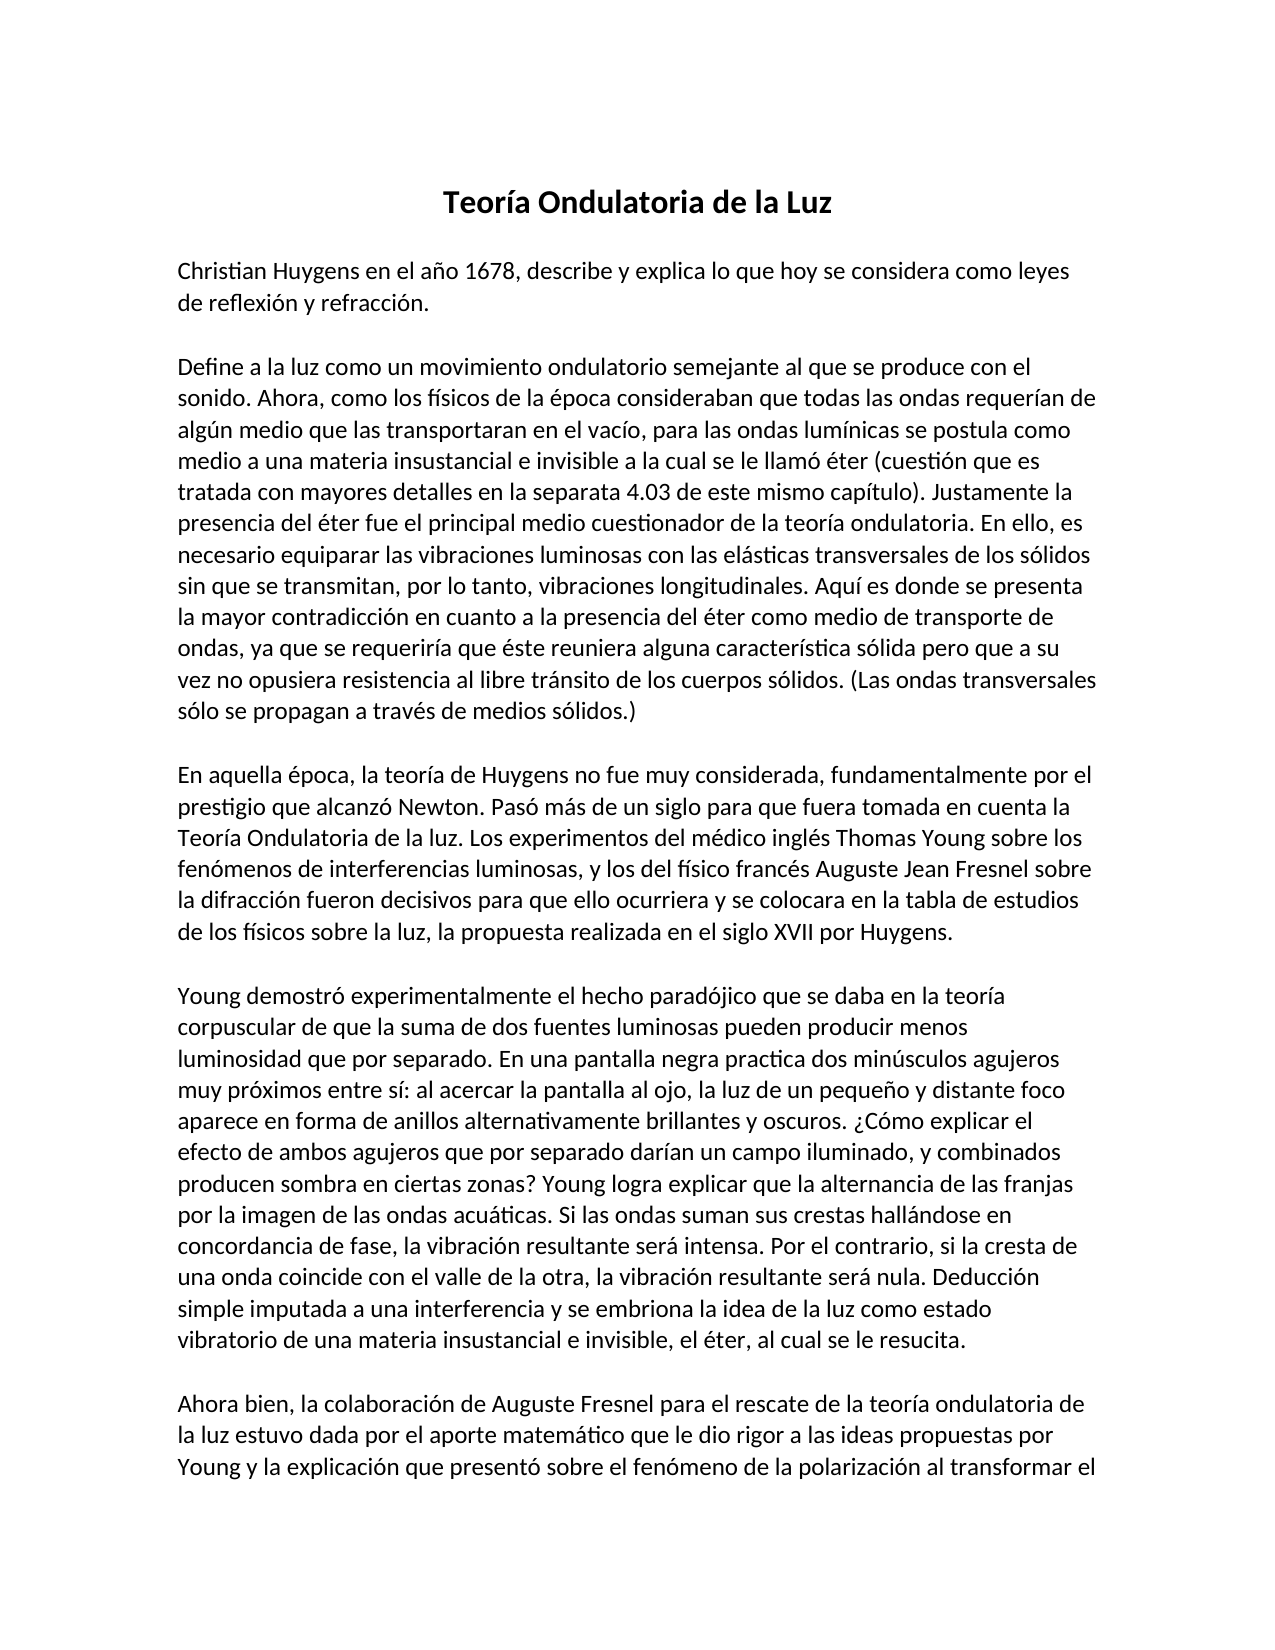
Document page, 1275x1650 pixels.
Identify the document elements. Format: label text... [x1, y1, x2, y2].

text En aquella época, la teoría de Huygens no fue muy considerada, fundamentalmente por el prestigio que alcanzó Newton. Pasó más de un siglo para que fuera tomada en cuenta la Teoría Ondulatoria de la luz. Los experimentos del médico inglés Thomas Young sobre los fenómenos de interferencias luminosas, y los del físico francés Auguste Jean Fresnel sobre la difracción fueron decisivos para que ello ocurriera y se colocara en la tabla de estudios de los físicos sobre la luz, la propuesta realizada en el siglo XVII por Huygens. [177, 759, 1098, 946]
text Teoría Ondulatoria de la Luz [177, 181, 1098, 222]
text Christian Huygens en el año 1678, describe y explica lo que hoy se considera como leyes de reflexión y refracción. [177, 255, 1098, 317]
text Define a la luz como un movimiento ondulatorio semejante al que se produce con el sonido. Ahora, como los físicos de la época consideraban que todas las ondas requerían de algún medio que las transportaran en el vacío, para las ondas lumínicas se postula como medio a una materia insustancial e invisible a la cual se le llamó éter (cuestión que es tratada con mayores detalles en la separata 4.03 de este mismo capítulo). Justamente la presencia del éter fue el principal medio cuestionador de la teoría ondulatoria. En ello, es necesario equiparar las vibraciones luminosas con las elásticas transversales de los sólidos sin que se transmitan, por lo tanto, vibraciones longitudinales. Aquí es donde se presenta la mayor contradicción en cuanto a la presencia del éter como medio de transporte de ondas, ya que se requeriría que éste reuniera alguna característica sólida pero que a su vez no opusiera resistencia al libre tránsito de los cuerpos sólidos. (Las ondas transversales sólo se propagan a través de medios sólidos.) [177, 351, 1098, 726]
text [177, 1388, 1098, 1481]
text Young demostró experimentalmente el hecho paradójico que se daba en la teoría corpuscular de que la suma de dos fuentes luminosas pueden producir menos luminosidad que por separado. En una pantalla negra practica dos minúsculos agujeros muy próximos entre sí: al acercar la pantalla al ojo, la luz de un pequeño y distante foco aparece en forma de anillos alternativamente brillantes y oscuros. ¿Cómo explicar el efecto de ambos agujeros que por separado darían un campo iluminado, y combinados producen sombra en ciertas zonas? Young logra explicar que la alternancia de las franjas por la imagen de las ondas acuáticas. Si las ondas suman sus crestas hallándose en concordancia de fase, la vibración resultante será intensa. Por el contrario, si la cresta de una onda coincide con el valle de la otra, la vibración resultante será nula. Deducción simple imputada a una interferencia y se embriona la idea de la luz como estado vibratorio de una materia insustancial e invisible, el éter, al cual se le resucita. [177, 979, 1098, 1354]
